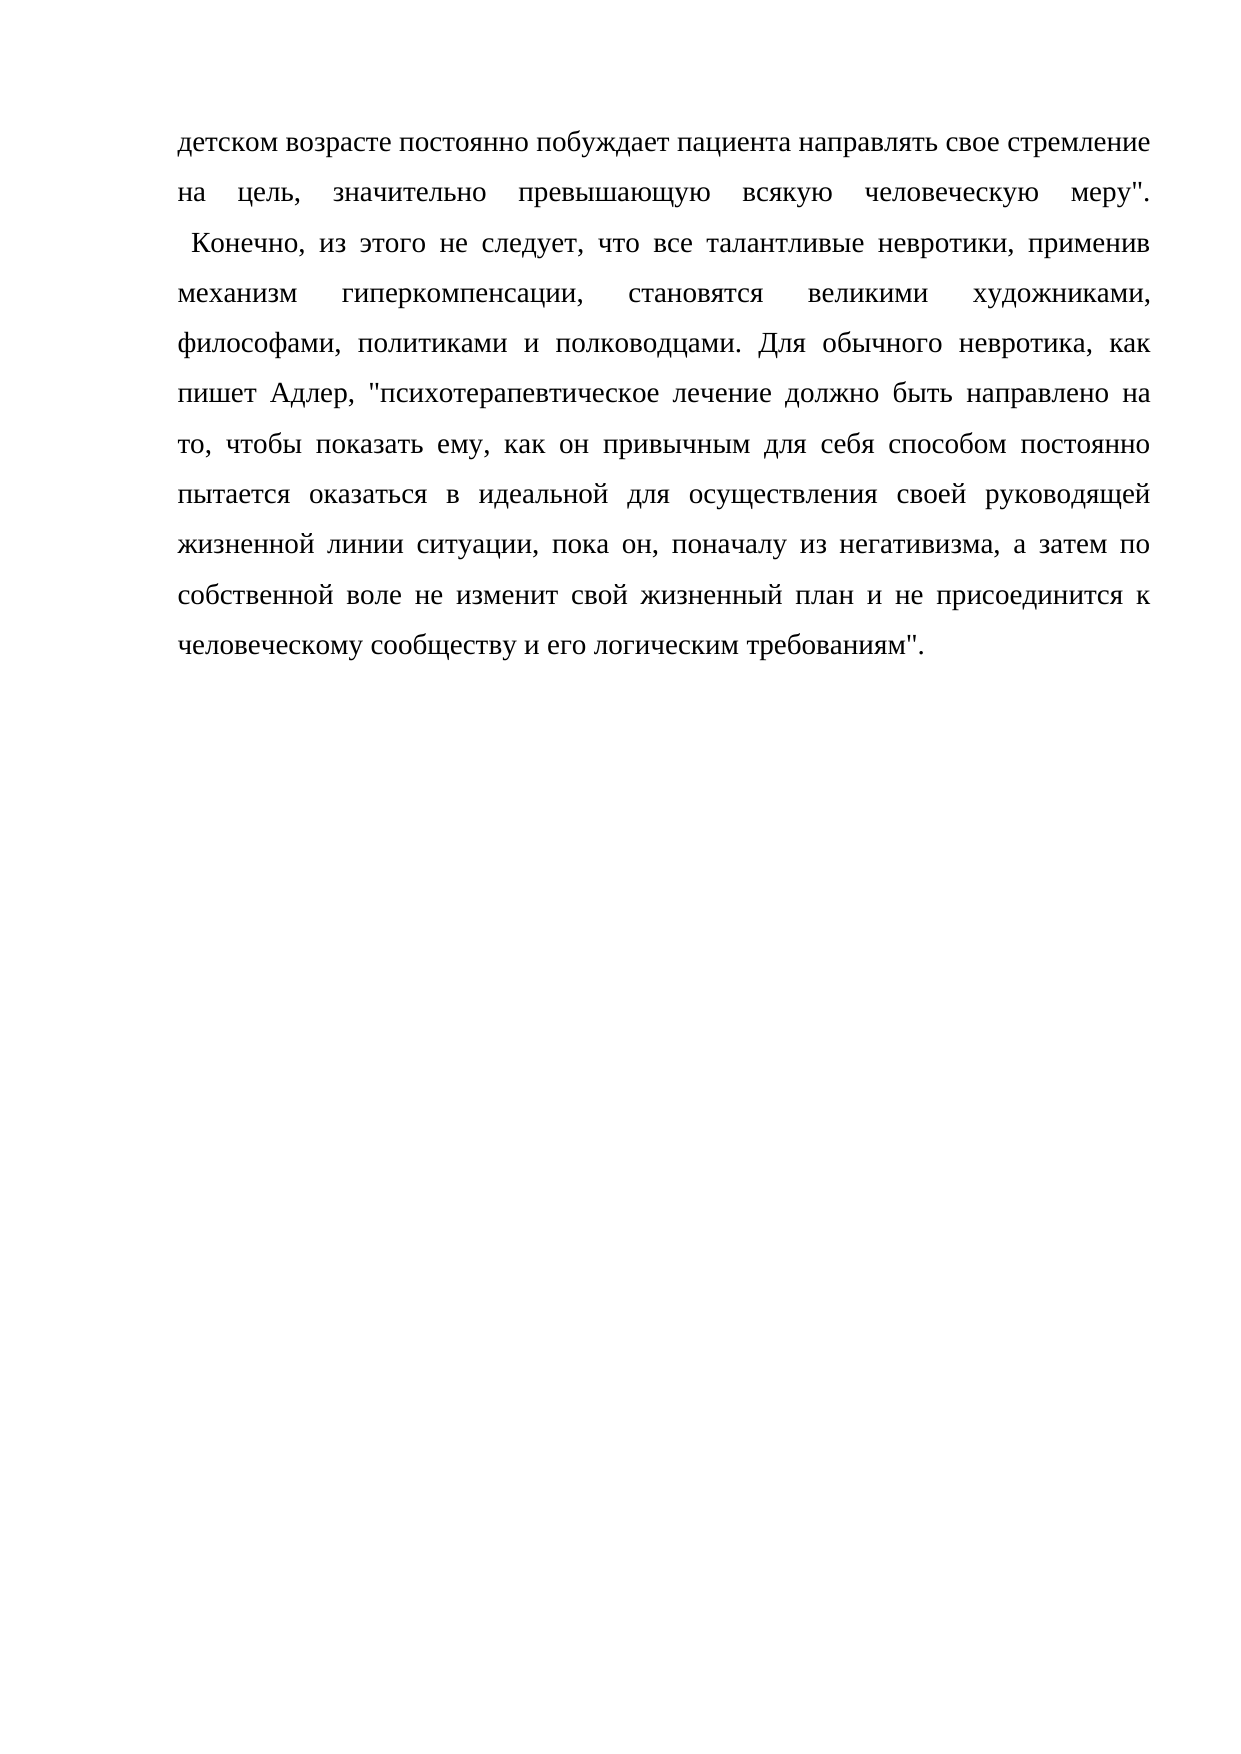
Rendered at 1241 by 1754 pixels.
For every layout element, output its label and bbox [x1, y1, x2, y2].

text [177, 124, 1152, 661]
